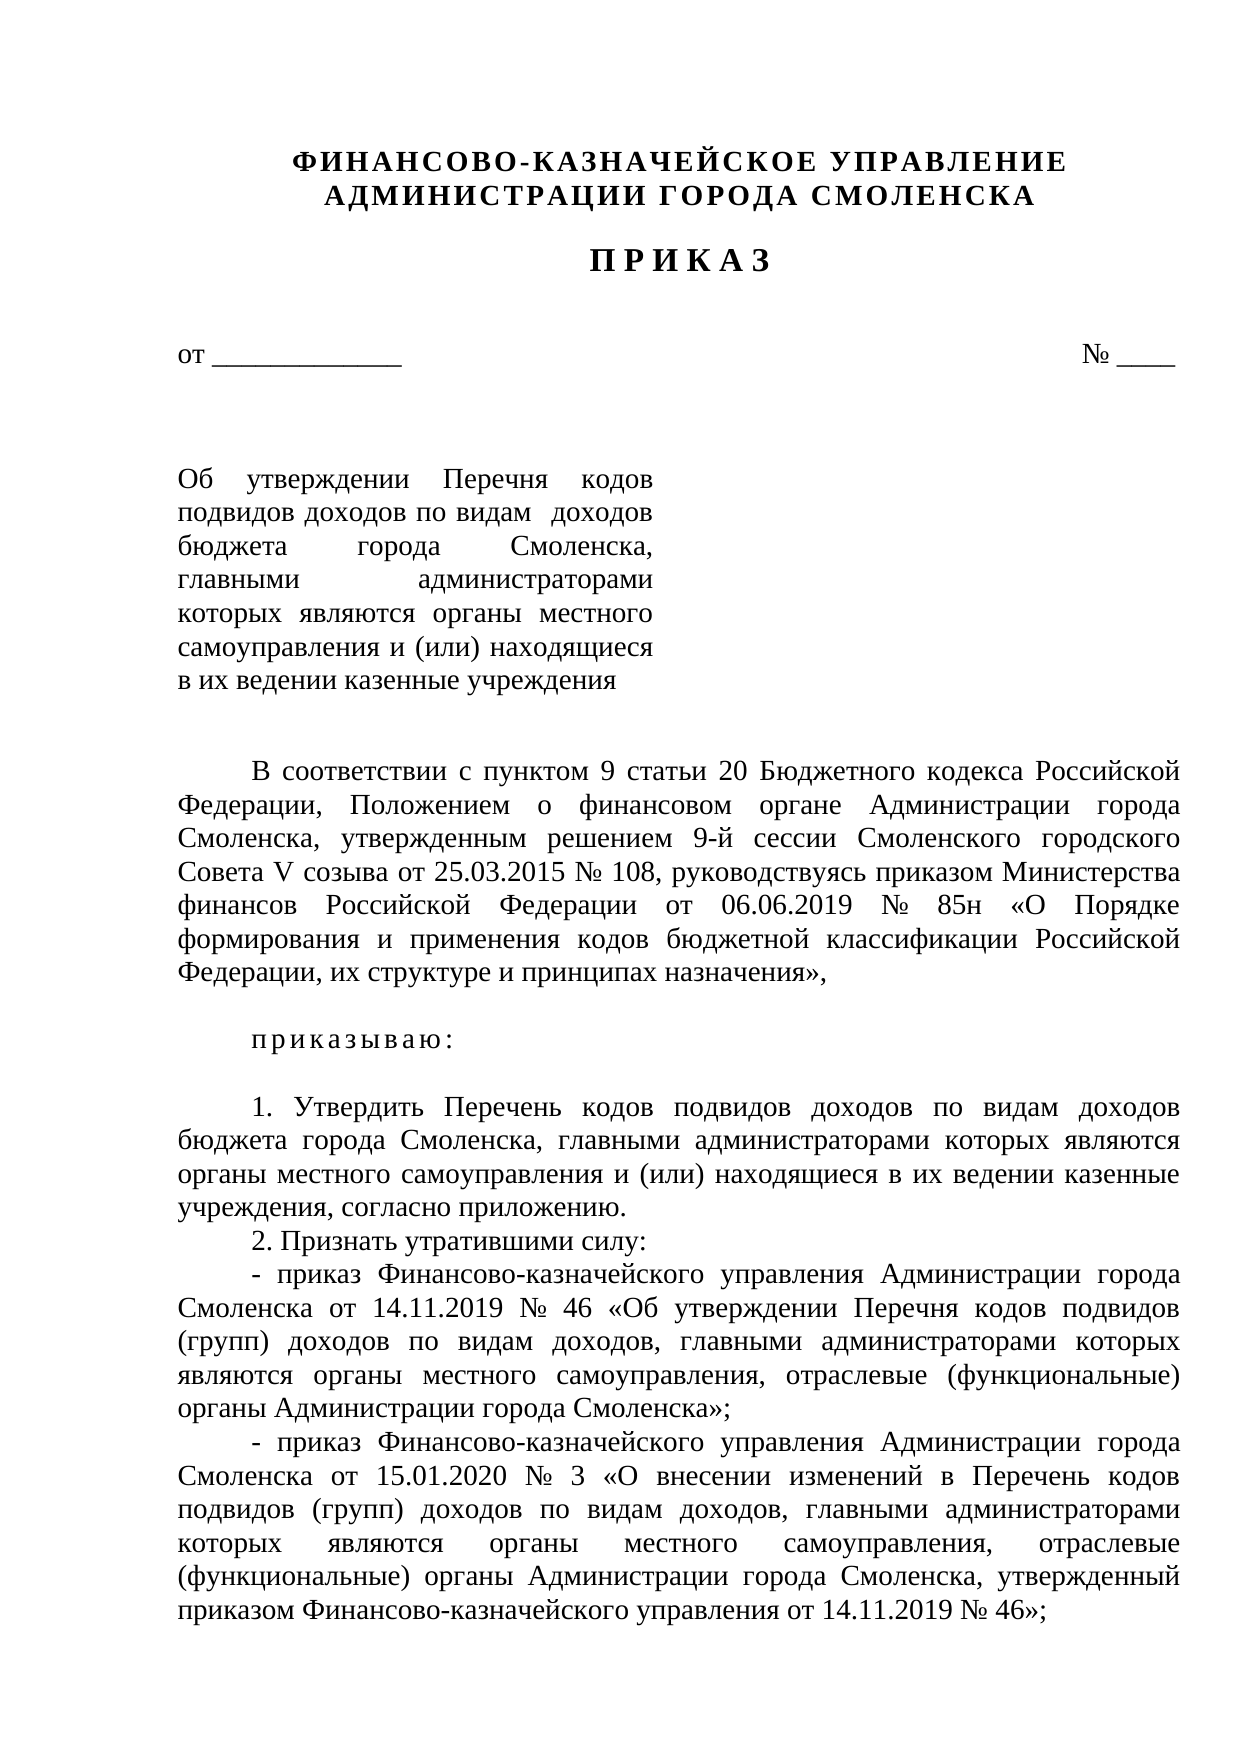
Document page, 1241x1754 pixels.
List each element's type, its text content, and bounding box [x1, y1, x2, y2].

text приказываю: [177, 1022, 1181, 1055]
text В соответствии с пунктом 9 статьи 20 Бюджетного кодекса Российской Федерации, Положением о финансовом органе Администрации города Смоленска, утвержденным решением 9-й сессии Смоленского городского Совета V созыва от 25.03.2015 № 108, руководствуясь приказом Министерства финансов Российской Федерации от 06.06.2019 № 85н «О Порядке формирования и применения кодов бюджетной классификации Российской Федерации, их структуре и принципах назначения», [177, 753, 1181, 988]
text 2. Признать утратившими силу: [177, 1223, 1181, 1256]
text 1. Утвердить Перечень кодов подвидов доходов по видам доходов бюджета города Смоленска, главными администраторами которых являются органы местного самоуправления и (или) находящиеся в их ведении казенные учреждения, согласно приложению. [177, 1089, 1181, 1223]
text - приказ Финансово-казначейского управления Администрации города Смоленска от 14.11.2019 № 46 «Об утверждении Перечня кодов подвидов (групп) доходов по видам доходов, главными администраторами которых являются органы местного самоуправления, отраслевые (функциональные) органы Администрации города Смоленска»; [177, 1256, 1181, 1424]
subtitle П Р И К А З [177, 240, 1181, 279]
text ФИНАНСОВО-КАЗНАЧЕЙСКОЕ УПРАВЛЕНИЕ АДМИНИСТРАЦИИ ГОРОДА СМОЛЕНСКА [177, 144, 1181, 212]
text - приказ Финансово-казначейского управления Администрации города Смоленска от 15.01.2020 № 3 «О внесении изменений в Перечень кодов подвидов (групп) доходов по видам доходов, главными администраторами которых являются органы местного самоуправления, отраслевые (функциональные) органы Администрации города Смоленска, утвержденный приказом Финансово-казначейского управления от 14.11.2019 № 46»; [177, 1424, 1181, 1625]
text от _____________ № ____ [177, 336, 1230, 370]
table_header Об утверждении Перечня кодов подвидов доходов по видам доходов бюджета города Смоленска, главными администраторами которых являются органы местного самоуправления и (или) находящиеся в их ведении казенные учреждения [166, 461, 664, 696]
